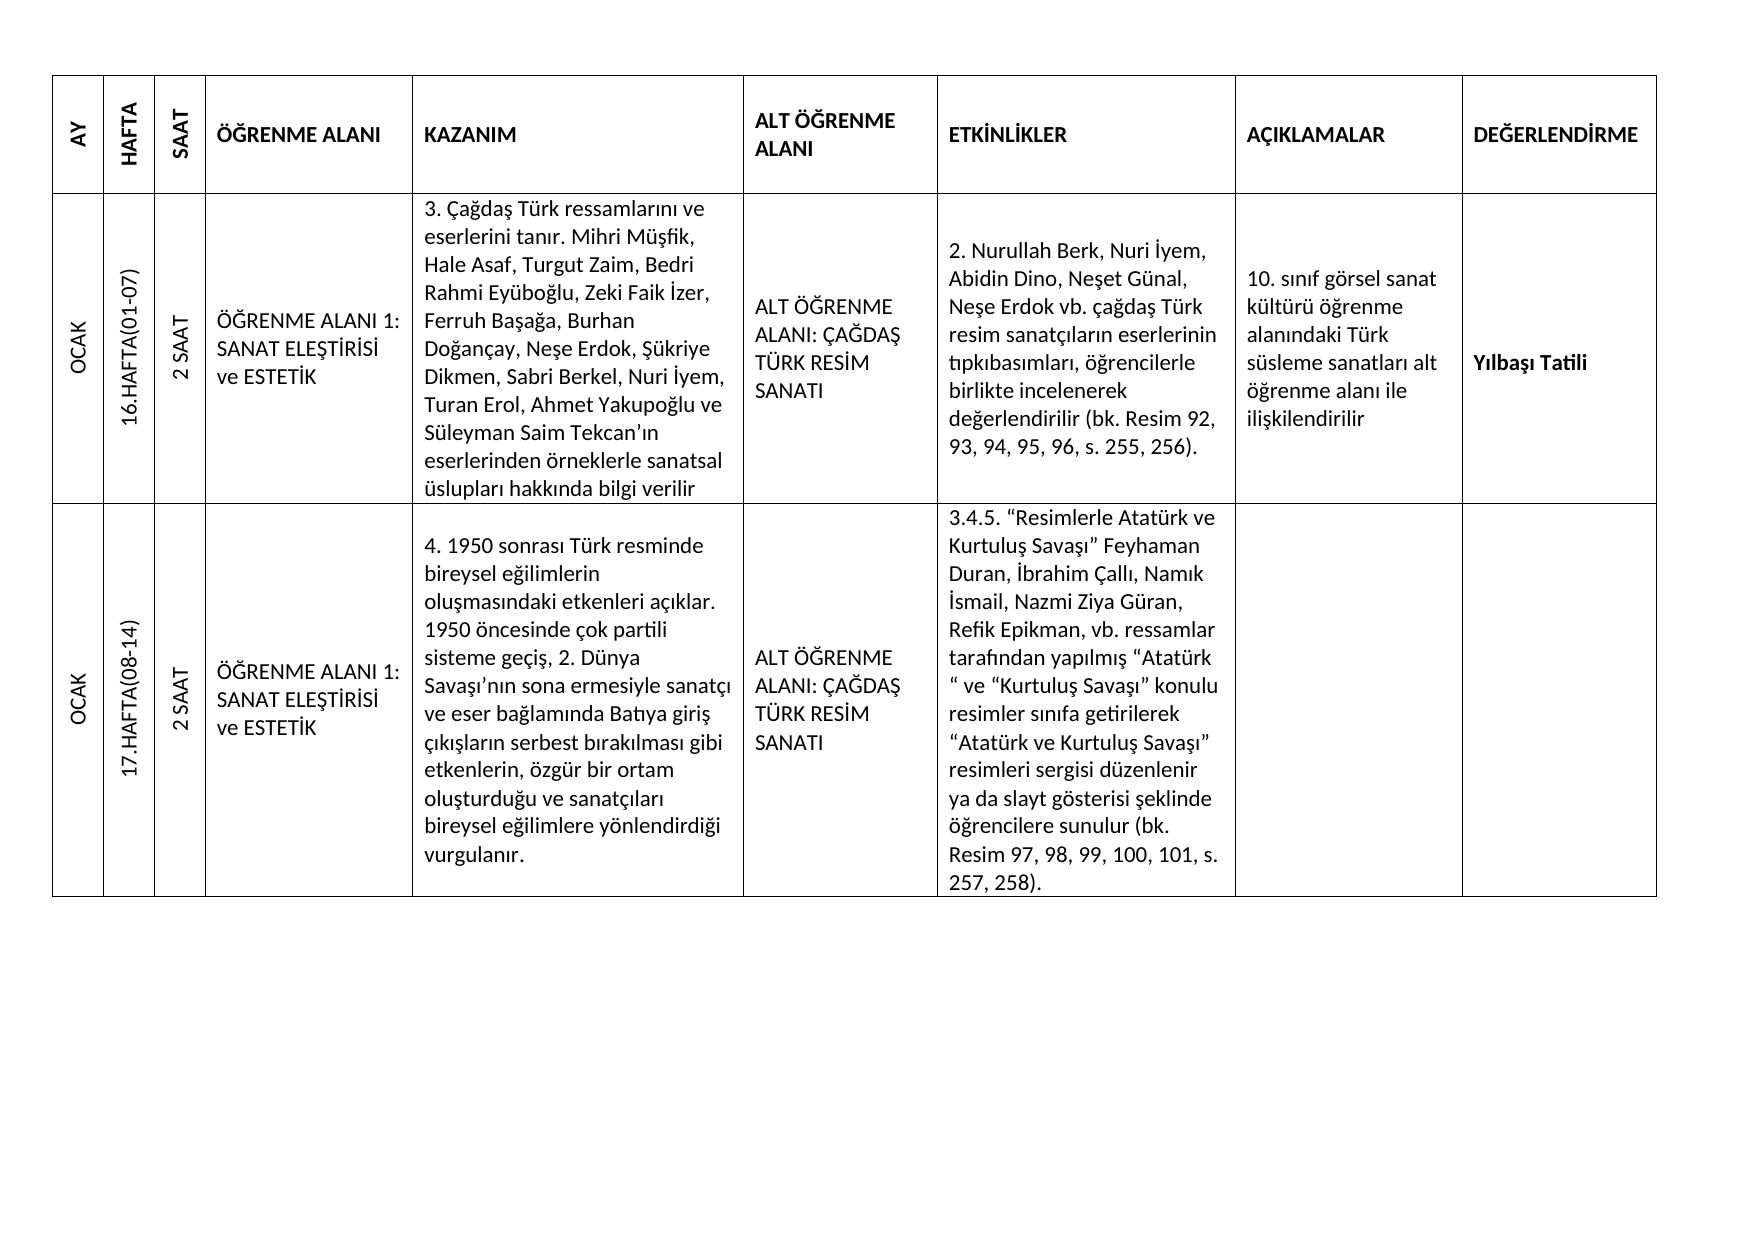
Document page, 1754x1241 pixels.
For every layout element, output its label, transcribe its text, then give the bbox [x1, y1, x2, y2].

table_header KAZANIM [413, 76, 743, 193]
table_cell 2 SAAT [155, 194, 205, 502]
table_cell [206, 504, 412, 896]
table_header HAFTA [104, 76, 154, 193]
table_header ETKİNLİKLER [938, 76, 1235, 193]
table_header AÇIKLAMALAR [1236, 76, 1462, 193]
table_cell 2 SAAT [155, 504, 205, 896]
table_cell OCAK [53, 504, 103, 896]
table_cell 2. Nurullah Berk, Nuri İyem, Abidin Dino, Neşet Günal, Neşe Erdok vb. çağdaş Türk resim sanatçıların eserlerinin tıpkıbasımları, öğrencilerle birlikte incelenerek değerlendirilir (bk. Resim 92, 93, 94, 95, 96, s. 255, 256). [938, 194, 1235, 502]
table_cell 16.HAFTA(01-07) [104, 194, 154, 502]
table_cell 3.4.5. “Resimlerle Atatürk ve Kurtuluş Savaşı” Feyhaman Duran, İbrahim Çallı, Namık İsmail, Nazmi Ziya Güran, Refik Epikman, vb. ressamlar tarafından yapılmış “Atatürk “ ve “Kurtuluş Savaşı” konulu resimler sınıfa getirilerek “Atatürk ve Kurtuluş Savaşı” resimleri sergisi düzenlenir ya da slayt gösterisi şeklinde öğrencilere sunulur (bk. Resim 97, 98, 99, 100, 101, s. 257, 258). [938, 504, 1235, 896]
table_cell OCAK [53, 194, 103, 502]
table_cell [1236, 504, 1462, 896]
table_header ALT ÖĞRENME ALANI [744, 76, 937, 193]
table_cell 4. 1950 sonrası Türk resminde bireysel eğilimlerin oluşmasındaki etkenleri açıklar. 1950 öncesinde çok partili sisteme geçiş, 2. Dünya Savaşı’nın sona ermesiyle sanatçı ve eser bağlamında Batıya giriş çıkışların serbest bırakılması gibi etkenlerin, özgür bir ortam oluşturduğu ve sanatçıları bireysel eğilimlere yönlendirdiği vurgulanır. [413, 504, 743, 896]
table_header SAAT [155, 76, 205, 193]
table_cell 10. sınıf görsel sanat kültürü öğrenme alanındaki Türk süsleme sanatları alt öğrenme alanı ile ilişkilendirilir [1236, 194, 1462, 502]
table_cell [1463, 504, 1656, 896]
table_header DEĞERLENDİRME [1463, 76, 1656, 193]
table_cell Yılbaşı Tatili [1463, 194, 1656, 502]
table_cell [744, 504, 937, 896]
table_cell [744, 194, 937, 502]
table_header ÖĞRENME ALANI [206, 76, 412, 193]
table_cell 17.HAFTA(08-14) [104, 504, 154, 896]
table_cell 3. Çağdaş Türk ressamlarını ve eserlerini tanır. Mihri Müşfik, Hale Asaf, Turgut Zaim, Bedri Rahmi Eyüboğlu, Zeki Faik İzer, Ferruh Başağa, Burhan Doğançay, Neşe Erdok, Şükriye Dikmen, Sabri Berkel, Nuri İyem, Turan Erol, Ahmet Yakupoğlu ve Süleyman Saim Tekcan’ın eserlerinden örneklerle sanatsal üslupları hakkında bilgi verilir [413, 194, 743, 502]
table_header AY [53, 76, 103, 193]
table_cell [206, 194, 412, 502]
